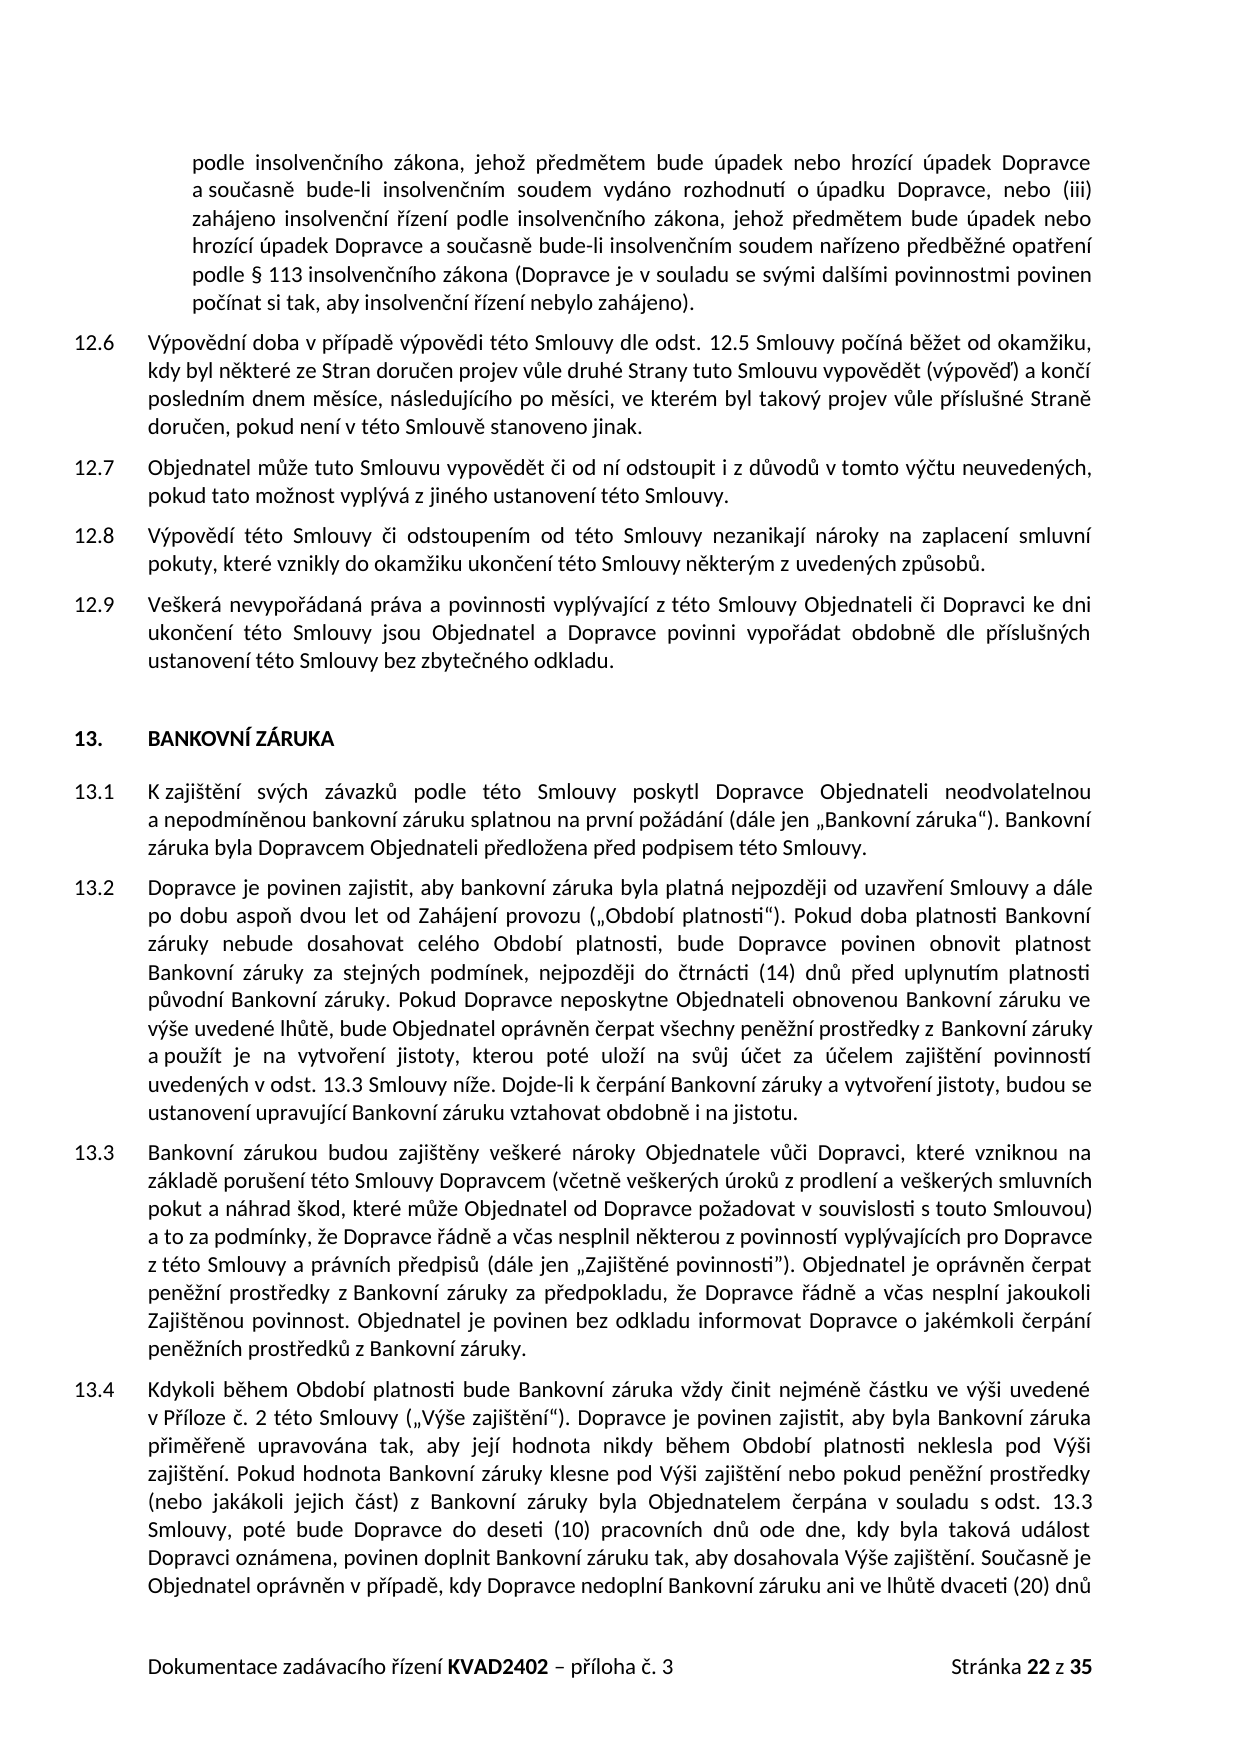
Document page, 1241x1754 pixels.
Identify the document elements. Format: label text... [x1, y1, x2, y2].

text Veškerá nevypořádaná práva a povinnosti vyplývající z této Smlouvy Objednateli či Dopravci ke dni ukončení této Smlouvy jsou Objednatel a Dopravce povinni vypořádat obdobně dle příslušných ustanovení této Smlouvy bez zbytečného odkladu. [74, 590, 1093, 674]
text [148, 148, 1093, 316]
text Výpovědní doba v případě výpovědi této Smlouvy dle odst. 12.5 Smlouvy počíná běžet od okamžiku, kdy byl některé ze Stran doručen projev vůle druhé Strany tuto Smlouvu vypovědět (výpověď) a končí posledním dnem měsíce, následujícího po měsíci, ve kterém byl takový projev vůle příslušné Straně doručen, pokud není v této Smlouvě stanoveno jinak. [74, 328, 1093, 440]
text K zajištění svých závazků podle této Smlouvy poskytl Dopravce Objednateli neodvolatelnou a nepodmíněnou bankovní záruku splatnou na první požádání (dále jen „Bankovní záruka“). Bankovní záruka byla Dopravcem Objednateli předložena před podpisem této Smlouvy. [74, 777, 1093, 861]
text Objednatel může tuto Smlouvu vypovědět či od ní odstoupit i z důvodů v tomto výčtu neuvedených, pokud tato možnost vyplývá z jiného ustanovení této Smlouvy. [74, 453, 1093, 509]
text Bankovní zárukou budou zajištěny veškeré nároky Objednatele vůči Dopravci, které vzniknou na základě porušení této Smlouvy Dopravcem (včetně veškerých úroků z prodlení a veškerých smluvních pokut a náhrad škod, které může Objednatel od Dopravce požadovat v souvislosti s touto Smlouvou) a to za podmínky, že Dopravce řádně a včas nesplnil některou z povinností vyplývajících pro Dopravce z této Smlouvy a právních předpisů (dále jen „Zajištěné povinnosti”). Objednatel je oprávněn čerpat peněžní prostředky z Bankovní záruky za předpokladu, že Dopravce řádně a včas nesplní jakoukoli Zajištěnou povinnost. Objednatel je povinen bez odkladu informovat Dopravce o jakémkoli čerpání peněžních prostředků z Bankovní záruky. [74, 1138, 1093, 1362]
subtitle Bankovní záruka [74, 724, 1093, 752]
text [74, 1375, 1093, 1599]
text Výpovědí této Smlouvy či odstoupením od této Smlouvy nezanikají nároky na zaplacení smluvní pokuty, které vznikly do okamžiku ukončení této Smlouvy některým z uvedených způsobů. [74, 521, 1093, 577]
text Dopravce je povinen zajistit, aby bankovní záruka byla platná nejpozději od uzavření Smlouvy a dále po dobu aspoň dvou let od Zahájení provozu („Období platnosti“). Pokud doba platnosti Bankovní záruky nebude dosahovat celého Období platnosti, bude Dopravce povinen obnovit platnost Bankovní záruky za stejných podmínek, nejpozději do čtrnácti (14) dnů před uplynutím platnosti původní Bankovní záruky. Pokud Dopravce neposkytne Objednateli obnovenou Bankovní záruku ve výše uvedené lhůtě, bude Objednatel oprávněn čerpat všechny peněžní prostředky z Bankovní záruky a použít je na vytvoření jistoty, kterou poté uloží na svůj účet za účelem zajištění povinností uvedených v odst. 13.3 Smlouvy níže. Dojde-li k čerpání Bankovní záruky a vytvoření jistoty, budou se ustanovení upravující Bankovní záruku vztahovat obdobně i na jistotu. [74, 873, 1093, 1126]
